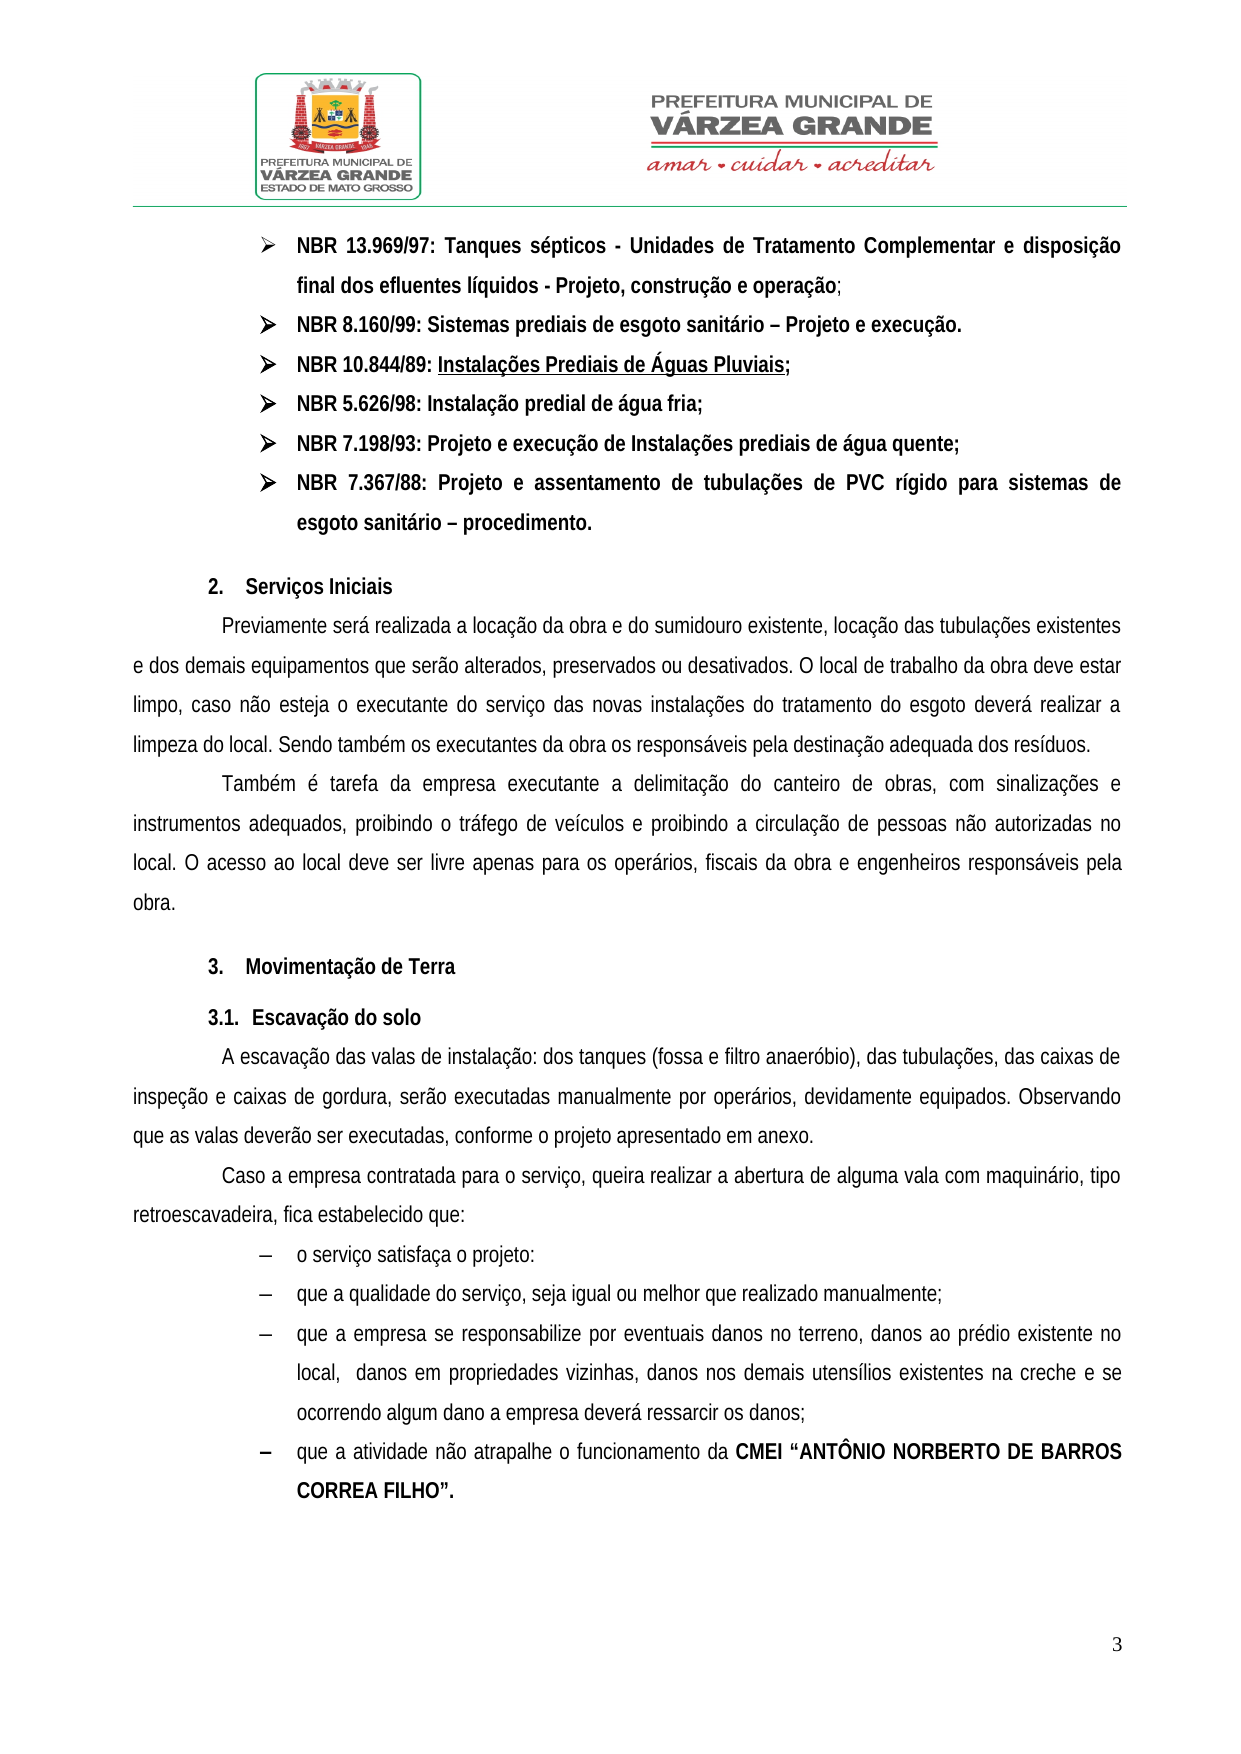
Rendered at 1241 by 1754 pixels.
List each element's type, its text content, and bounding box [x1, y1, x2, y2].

list o serviço satisfaça o projeto: [259, 1241, 1122, 1267]
list NBR 10.844/89: Instalações Prediais de Águas Pluviais; [259, 351, 1122, 377]
picture [132, 73, 1127, 207]
text Caso a empresa contratada para o serviço, queira realizar a abertura de alguma vala com maquinário, tipo retroescavadeira, fica estabelecido que: [133, 1162, 1122, 1227]
text Previamente será realizada a locação da obra e do sumidouro existente, locação das tubulações existentes e dos demais equipamentos que serão alterados, preservados ou desativados. O local de trabalho da obra deve estar limpo, caso não esteja o executante do serviço das novas instalações do tratamento do esgoto deverá realizar a limpeza do local. Sendo também os executantes da obra os responsáveis pela destinação adequada dos resíduos. [133, 612, 1122, 757]
list NBR 5.626/98: Instalação predial de água fria; [259, 390, 1122, 417]
list NBR 7.367/88: Projeto e assentamento de tubulações de PVC rígido para sistemas de esgoto sanitário – procedimento. [259, 469, 1122, 535]
list Movimentação de Terra [133, 953, 1122, 979]
list NBR 13.969/97: Tanques sépticos - Unidades de Tratamento Complementar e disposição final dos efluentes líquidos - Projeto, construção e operação; [259, 232, 1122, 298]
text Também é tarefa da empresa executante a delimitação do canteiro de obras, com sinalizações e instrumentos adequados, proibindo o tráfego de veículos e proibindo a circulação de pessoas não autorizadas no local. O acesso ao local deve ser livre apenas para os operários, fiscais da obra e engenheiros responsáveis pela obra. [133, 770, 1122, 915]
list que a empresa se responsabilize por eventuais danos no terreno, danos ao prédio existente no local, danos em propriedades vizinhas, danos nos demais utensílios existentes na creche e se ocorrendo algum dano a empresa deverá ressarcir os danos; [259, 1319, 1122, 1425]
text A escavação das valas de instalação: dos tanques (fossa e filtro anaeróbio), das tubulações, das caixas de inspeção e caixas de gordura, serão executadas manualmente por operários, devidamente equipados. Observando que as valas deverão ser executadas, conforme o projeto apresentado em anexo. [133, 1043, 1122, 1148]
list que a atividade não atrapalhe o funcionamento da CMEI “ANTÔNIO NORBERTO DE BARROS CORREA FILHO”. [259, 1438, 1122, 1504]
list NBR 7.198/93: Projeto e execução de Instalações prediais de água quente; [259, 430, 1122, 456]
list que a qualidade do serviço, seja igual ou melhor que realizado manualmente; [259, 1280, 1122, 1306]
list Serviços Iniciais [133, 573, 1122, 600]
list Escavação do solo [133, 1004, 1122, 1031]
list NBR 8.160/99: Sistemas prediais de esgoto sanitário – Projeto e execução. [259, 311, 1122, 338]
